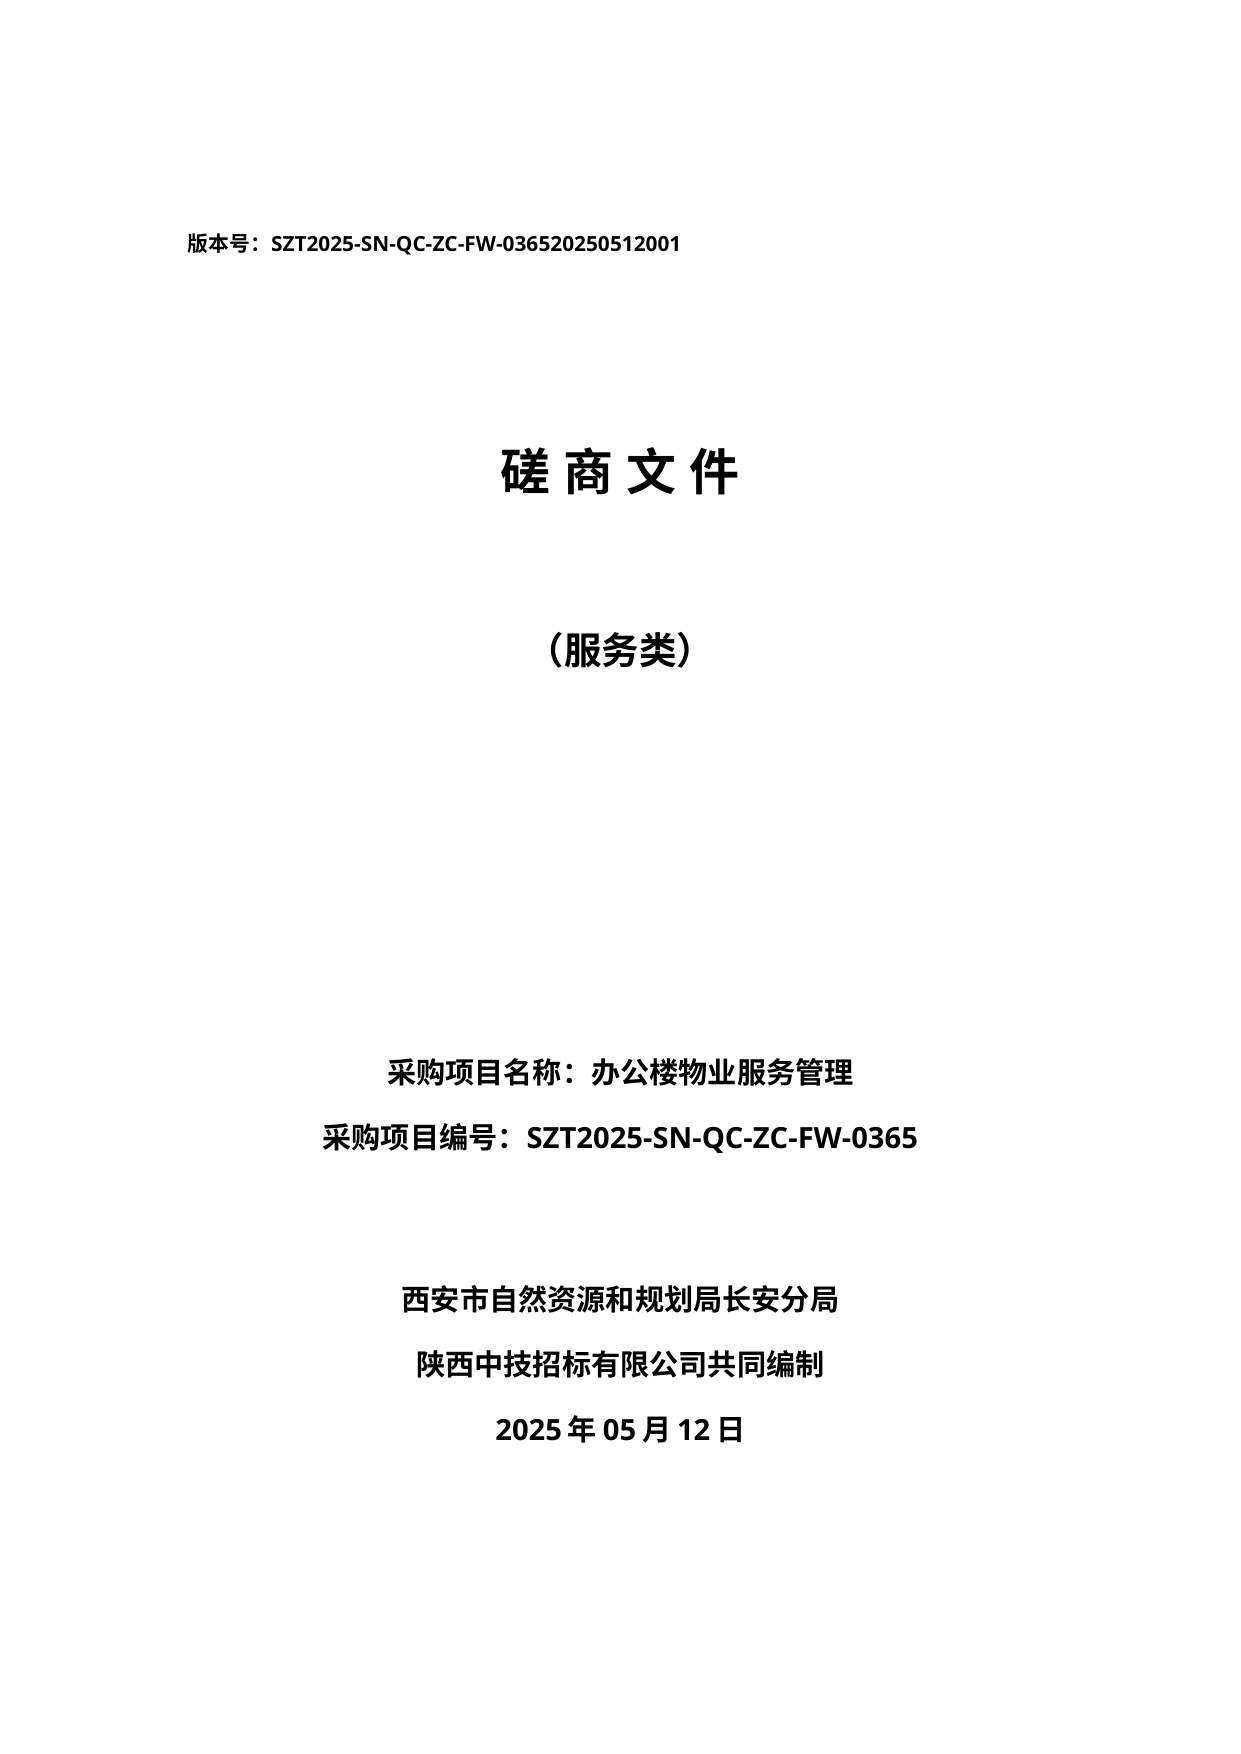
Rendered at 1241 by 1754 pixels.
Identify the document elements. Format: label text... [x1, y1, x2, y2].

text （服务类） [187, 617, 1053, 1039]
text 采购项目编号：SZT2025-SN-QC-ZC-FW-0365 [187, 1104, 1053, 1267]
text 采购项目名称：办公楼物业服务管理 [187, 1039, 1053, 1104]
text 磋 商 文 件 [187, 422, 1053, 617]
text 2025年05月12日 [187, 1397, 1053, 1462]
text 西安市自然资源和规划局长安分局 [187, 1267, 1053, 1332]
text 版本号：SZT2025-SN-QC-ZC-FW-036520250512001 [187, 227, 1053, 422]
text 陕西中技招标有限公司共同编制 [187, 1332, 1053, 1397]
